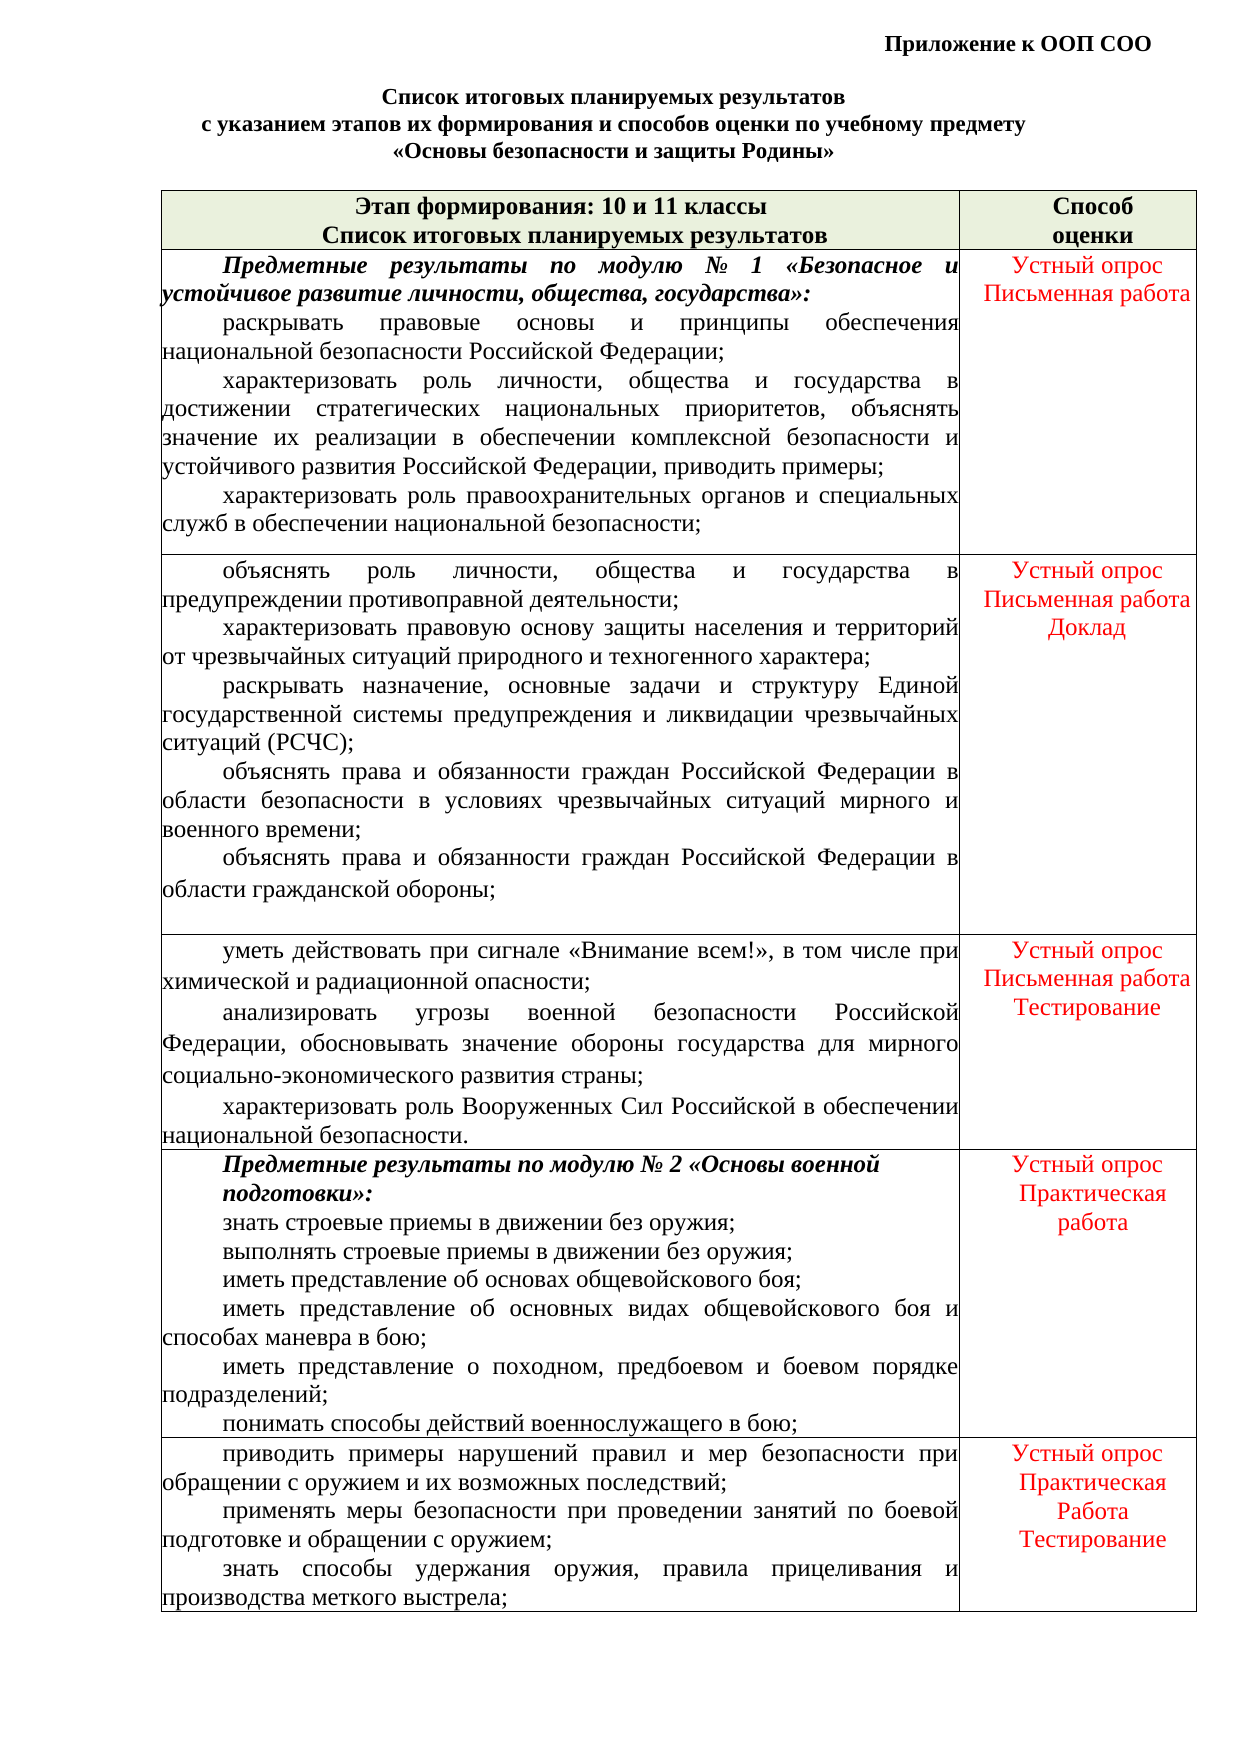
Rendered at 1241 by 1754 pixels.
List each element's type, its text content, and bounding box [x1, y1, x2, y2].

table_header Этап формирования: 10 и 11 классы Список итоговых планируемых результатов [162, 191, 959, 249]
table_cell объяснять роль личности, общества и государства в предупреждении противоправной деятельности; характеризовать правовую основу защиты населения и территорий от чрезвычайных ситуаций природного и техногенного характера; раскрывать назначение, основные задачи и структуру Единой государственной системы предупреждения и ликвидации чрезвычайных ситуаций (РСЧС); объяснять права и обязанности граждан Российской Федерации в области безопасности в условиях чрезвычайных ситуаций мирного и военного времени; объяснять права и обязанности граждан Российской Федерации в области гражданской обороны; [162, 555, 959, 934]
table_cell Устный опрос Письменная работа [960, 250, 1196, 554]
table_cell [162, 1438, 959, 1611]
table_cell уметь действовать при сигнале «Внимание всем!», в том числе при химической и радиационной опасности; анализировать угрозы военной безопасности Российской Федерации, обосновывать значение обороны государства для мирного социально-экономического развития страны; характеризовать роль Вооруженных Сил Российской в обеспечении национальной безопасности. [162, 935, 959, 1148]
table_header Способ оценки [960, 191, 1196, 249]
text «Основы безопасности и защиты Родины» [167, 137, 1060, 163]
table_cell Предметные результаты по модулю № 1 «Безопасное и устойчивое развитие личности, общества, государства»: раскрывать правовые основы и принципы обеспечения национальной безопасности Российской Федерации; характеризовать роль личности, общества и государства в достижении стратегических национальных приоритетов, объяснять значение их реализации в обеспечении комплексной безопасности и устойчивого развития Российской Федерации, приводить примеры; характеризовать роль правоохранительных органов и специальных служб в обеспечении национальной безопасности; [162, 250, 959, 554]
text с указанием этапов их формирования и способов оценки по учебному предмету [167, 110, 1060, 136]
text Список итоговых планируемых результатов [167, 83, 1060, 109]
table_cell Устный опрос Письменная работа Тестирование [960, 935, 1196, 1148]
table_cell Предметные результаты по модулю № 2 «Основы военной подготовки»: знать строевые приемы в движении без оружия; выполнять строевые приемы в движении без оружия; иметь представление об основах общевойскового боя; иметь представление об основных видах общевойскового боя и способах маневра в бою; иметь представление о походном, предбоевом и боевом порядке подразделений; понимать способы действий военнослужащего в бою; [162, 1150, 959, 1437]
text Приложение к ООП СОО [167, 29, 1152, 56]
table_cell Устный опрос Практическая работа [960, 1150, 1196, 1437]
table_cell Устный опрос Письменная работа Доклад [960, 555, 1196, 934]
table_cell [960, 1438, 1196, 1611]
